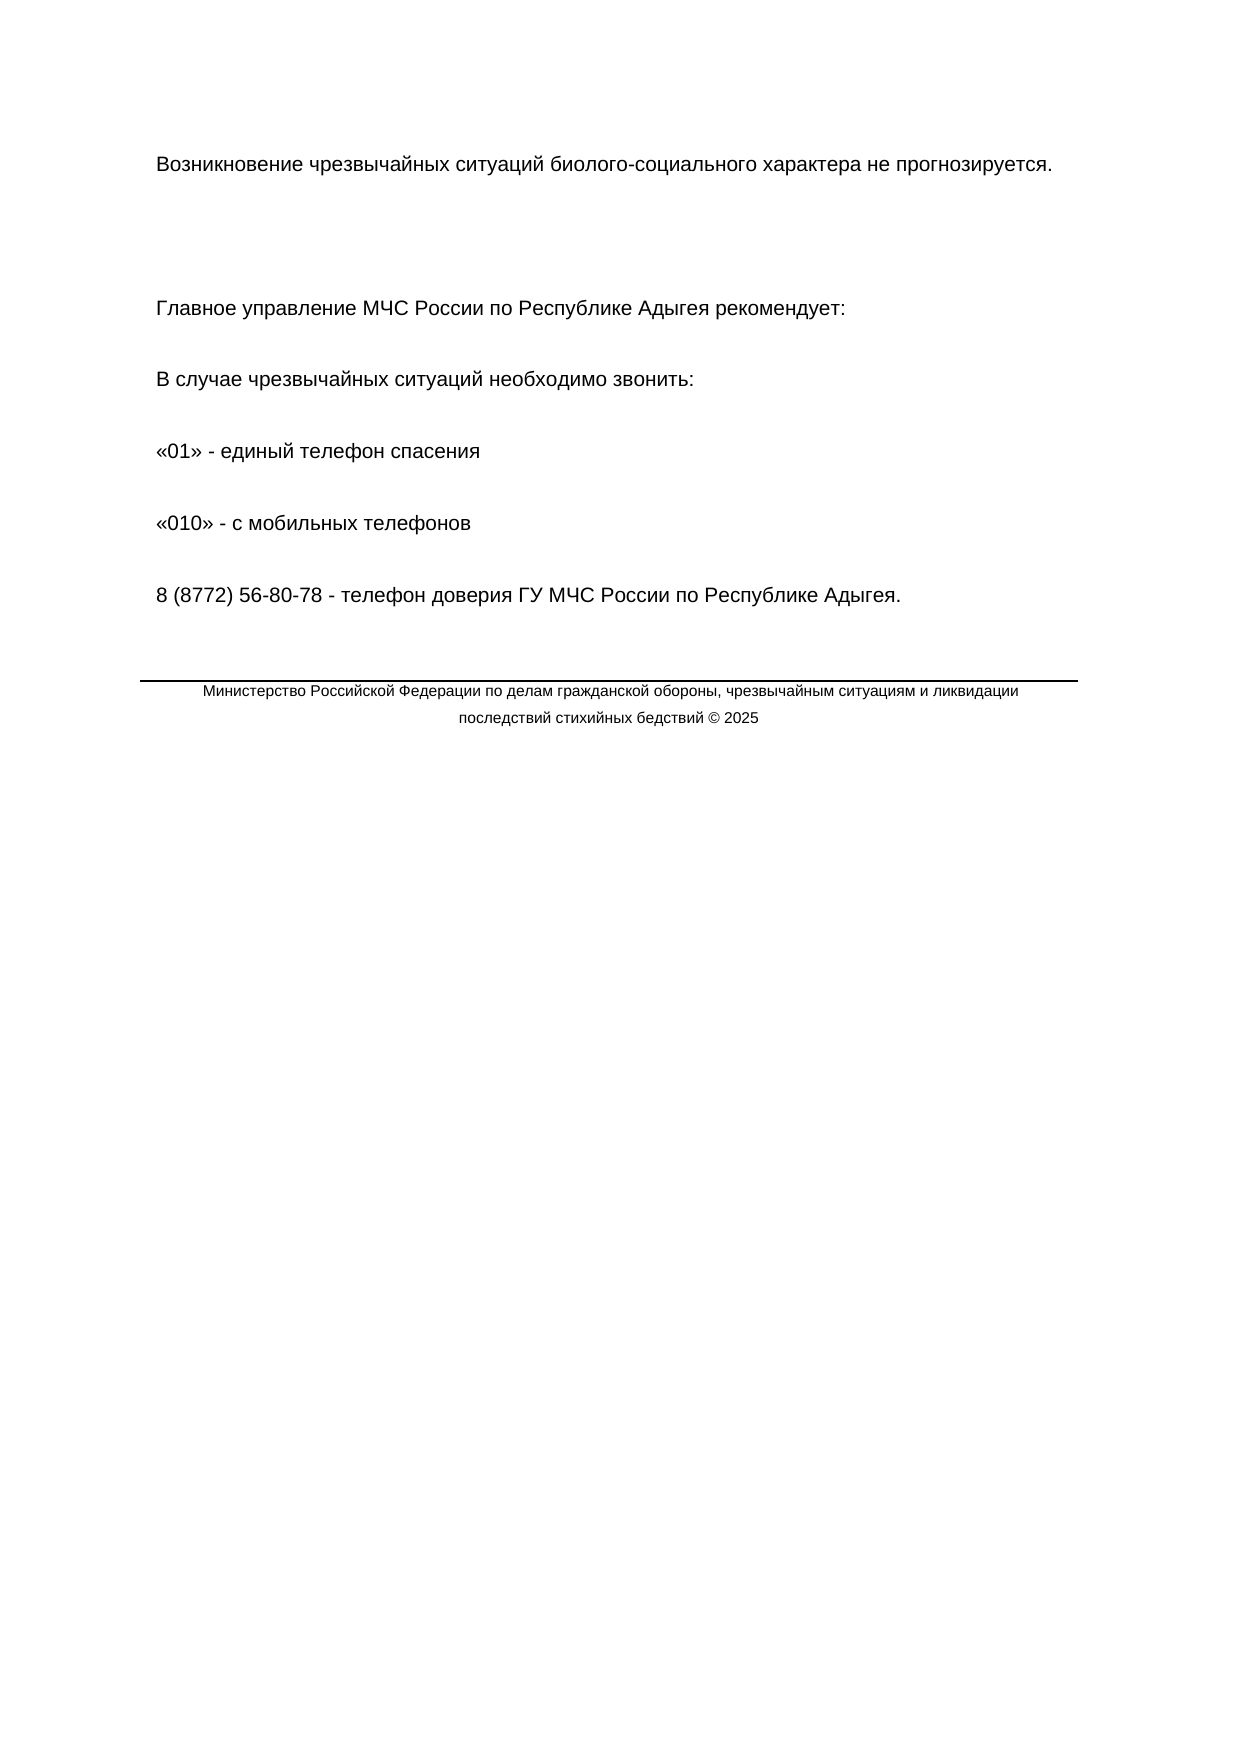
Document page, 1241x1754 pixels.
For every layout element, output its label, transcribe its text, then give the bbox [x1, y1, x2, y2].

table_cell Министерство Российской Федерации по делам гражданской обороны, чрезвычайным ситуациям и ликвидации последствий стихийных бедствий © 2025 [140, 682, 1078, 763]
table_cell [140, 150, 1078, 680]
